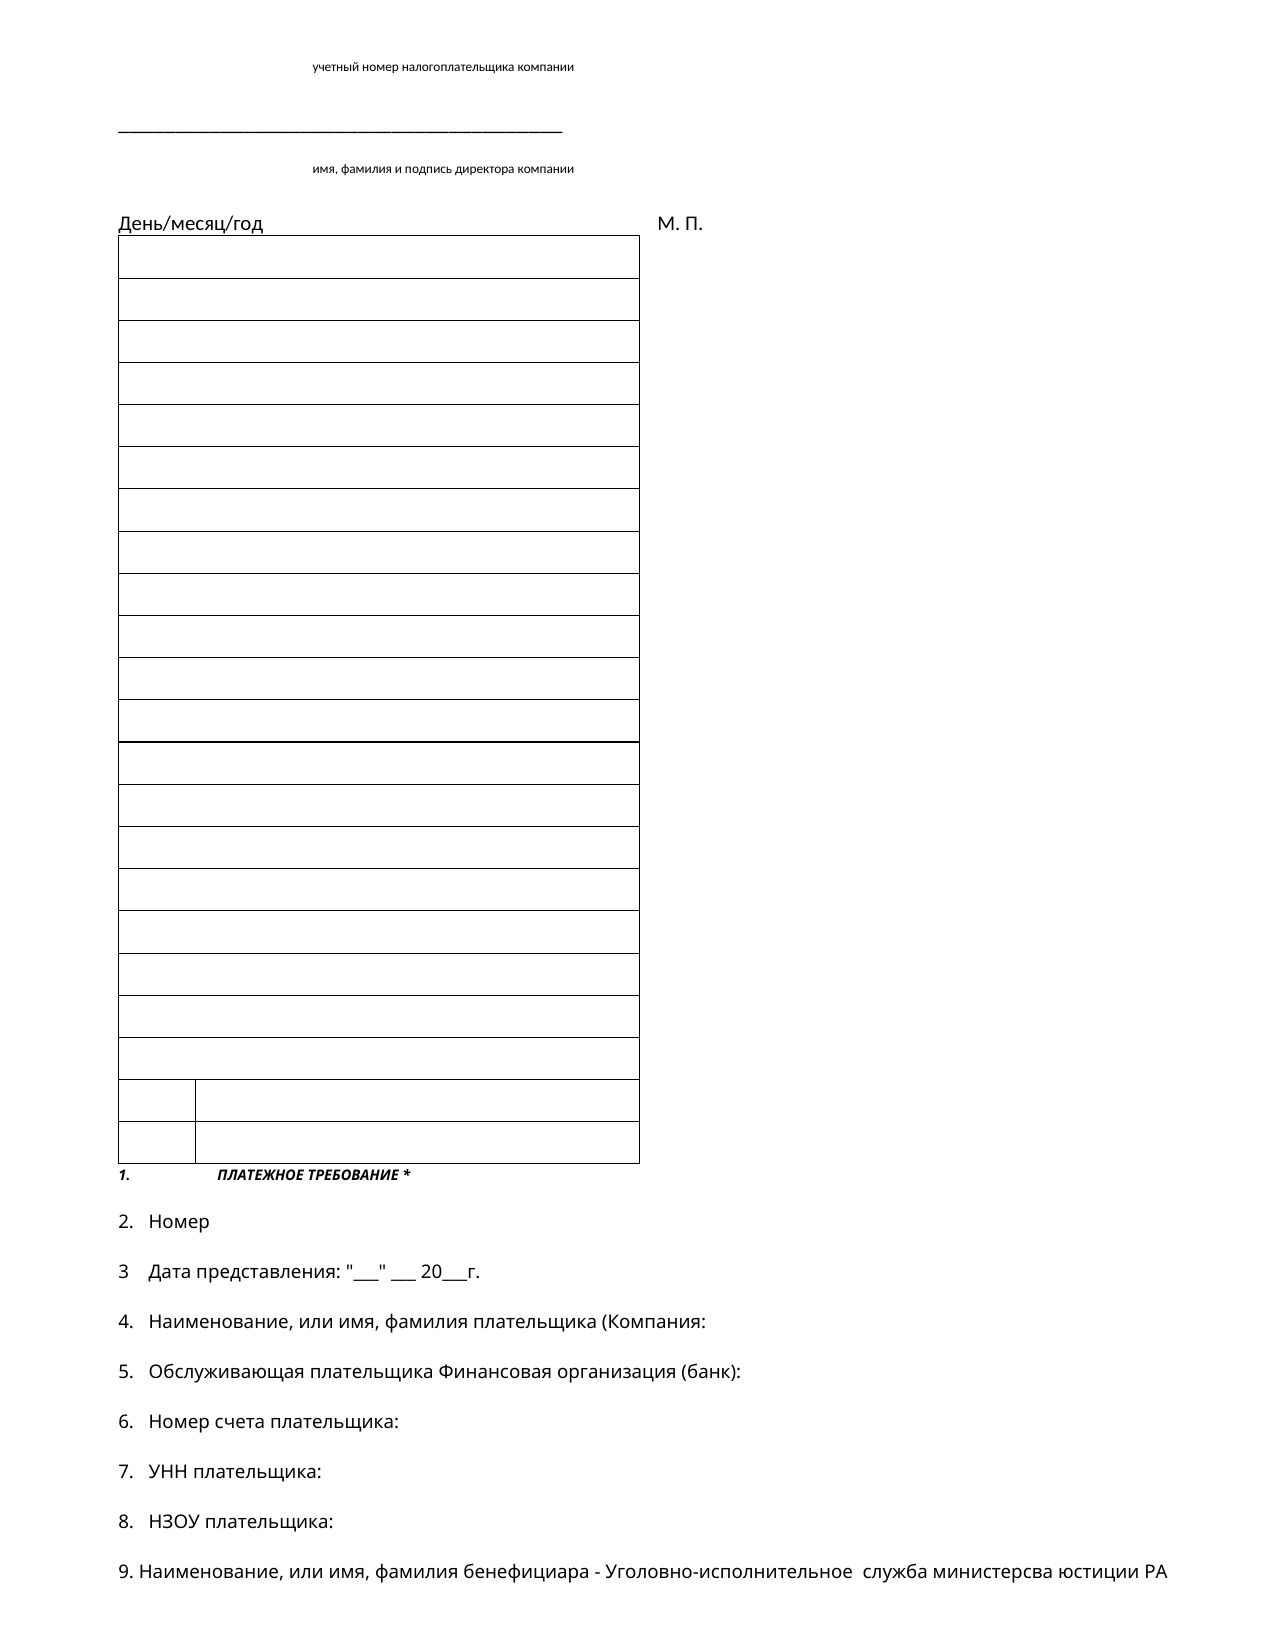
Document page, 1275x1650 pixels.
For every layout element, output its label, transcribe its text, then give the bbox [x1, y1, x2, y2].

text учетный номер налогоплательщика компании [118, 59, 768, 87]
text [118, 108, 1211, 136]
text День/месяц/год М. П. [118, 210, 1211, 235]
text имя, фамилия и подпись директора компании [118, 161, 768, 189]
